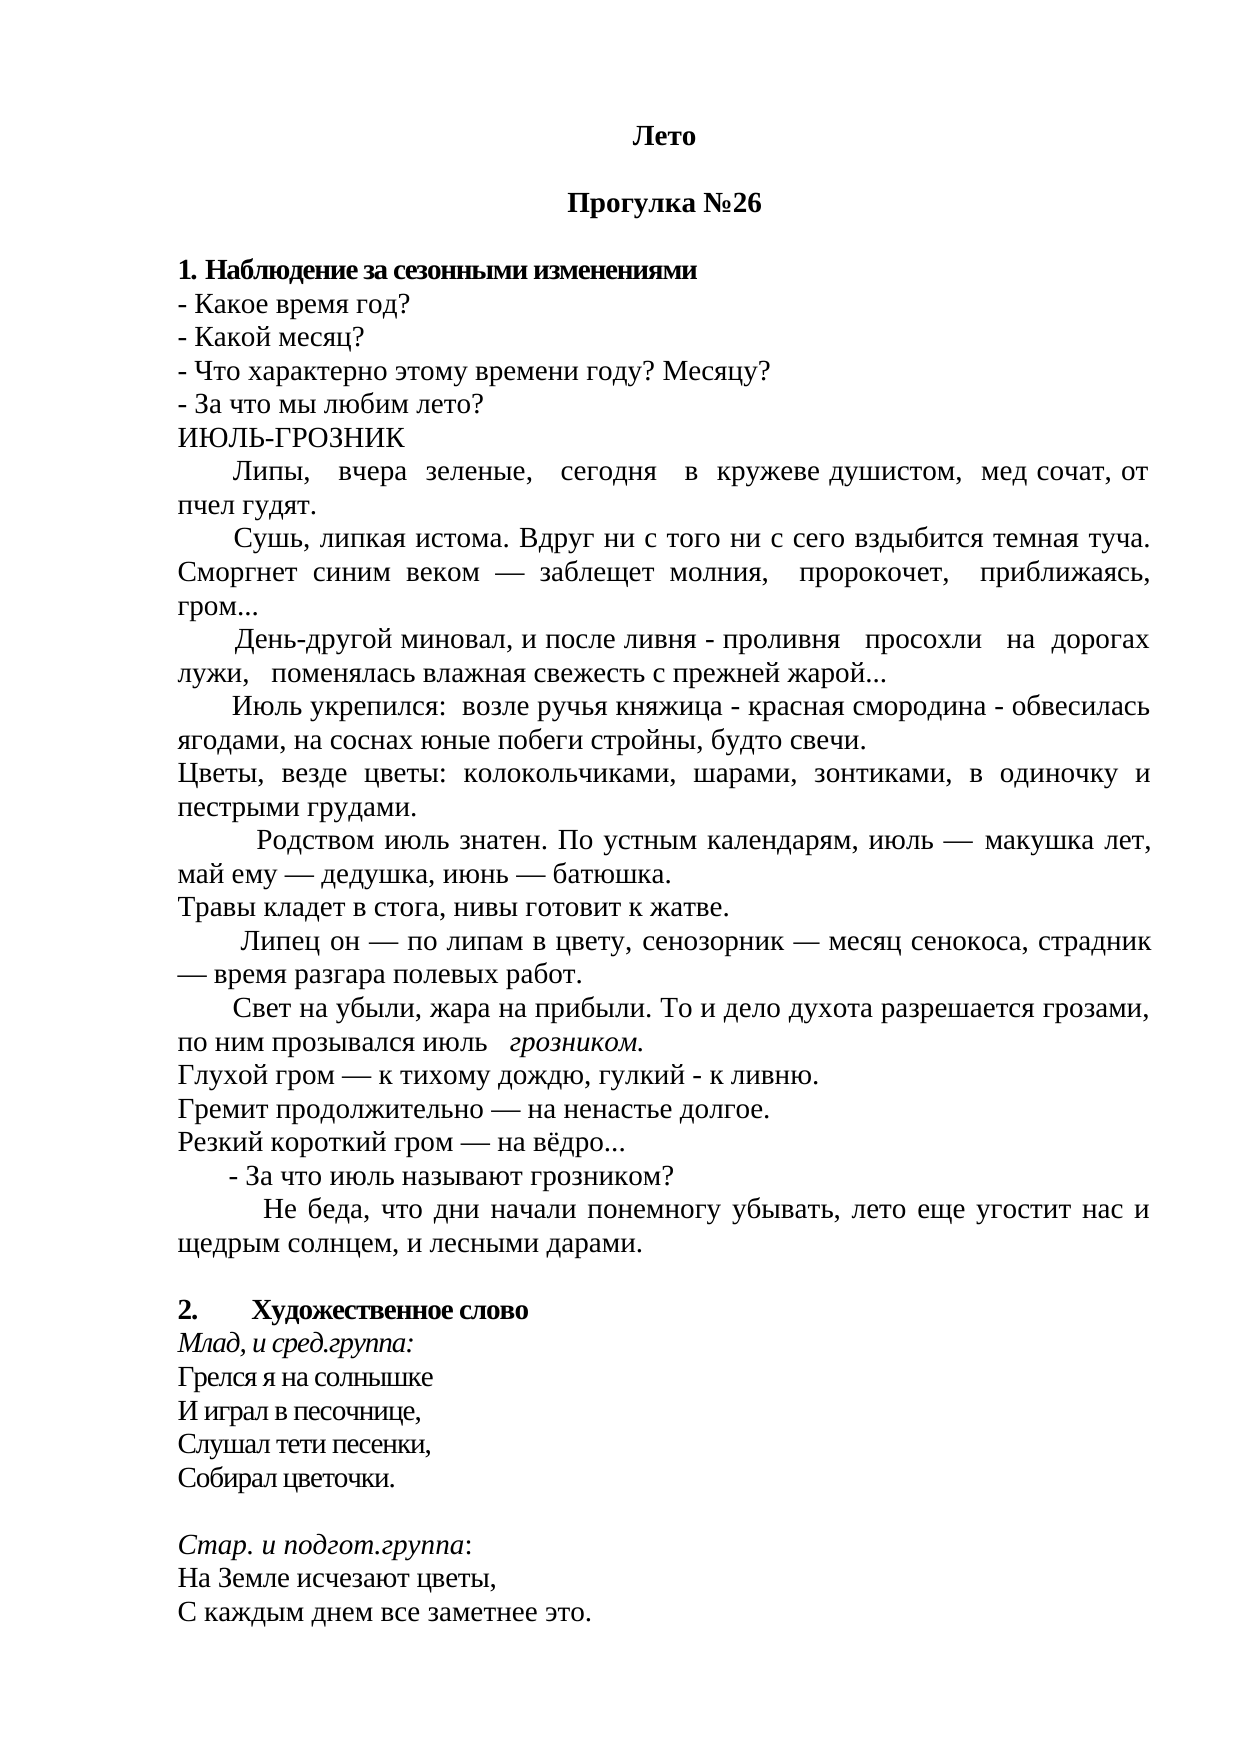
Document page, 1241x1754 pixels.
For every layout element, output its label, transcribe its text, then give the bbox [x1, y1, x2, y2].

text Цветы, везде цветы: колокольчиками, шарами, зонтиками, в одиночку и пестрыми грудами. [177, 755, 1152, 822]
text Гремит продолжительно — на ненастье долгое. [177, 1091, 1152, 1124]
text Лето [177, 118, 1152, 152]
text - Какой месяц? [177, 319, 1152, 353]
text Грелся я на солнышке [177, 1359, 1152, 1393]
text Млад, и сред.группа: [177, 1326, 1152, 1359]
text 2. Художественное слово [177, 1292, 1152, 1326]
text 1. Наблюдение за сезонными изменениями [177, 252, 1152, 286]
text Резкий короткий гром — на вёдро... [177, 1124, 1152, 1158]
text Июль укрепился: возле ручья княжица - красная смородина - обвесилась ягодами, на соснах юные побеги стройны, будто свечи. [177, 688, 1152, 755]
text Липы, вчера зеленые, сегодня в кружеве душистом, мед сочат, от пчел гудят. [177, 453, 1152, 521]
text Липец он — по липам в цвету, сенозорник — месяц сенокоса, страдник — время разгара полевых работ. [177, 923, 1152, 990]
text Травы кладет в стога, нивы готовит к жатве. [177, 889, 1152, 923]
text На Земле исчезают цветы, [177, 1560, 1226, 1594]
text - За что мы любим лето? [177, 386, 1152, 420]
text Стар. и подгот.группа: [177, 1527, 1226, 1560]
text Сушь, липкая истома. Вдруг ни с того ни с сего вздыбится темная туча. Сморгнет синим веком — заблещет молния, пророкочет, приближаясь, гром... [177, 521, 1152, 621]
text - Что характерно этому времени году? Месяцу? [177, 353, 1152, 386]
text Слушал тети песенки, [177, 1426, 1152, 1460]
text Свет на убыли, жара на прибыли. То и дело духота разрешается грозами, по ним прозывался июль грозником. [177, 990, 1152, 1057]
text Собирал цветочки. [177, 1460, 1152, 1493]
text ИЮЛЬ-ГРОЗНИК [177, 420, 1152, 453]
text Глухой гром — к тихому дождю, гулкий - к ливню. [177, 1057, 1152, 1091]
text - Какое время год? [177, 286, 1152, 319]
text Не беда, что дни начали понемногу убывать, лето еще угостит нас и щедрым солнцем, и лесными дарами. [177, 1191, 1152, 1258]
text - За что июль называют грозником? [177, 1158, 1152, 1191]
text И играл в песочнице, [177, 1393, 1152, 1426]
text Прогулка №26 [177, 185, 1152, 219]
text День-другой миновал, и после ливня - проливня просохли на дорогах лужи, поменялась влажная свежесть с прежней жарой... [177, 621, 1152, 688]
text Родством июль знатен. По устным календарям, июль — макушка лет, май ему — дедушка, июнь — батюшка. [177, 822, 1152, 889]
text С каждым днем все заметнее это. [177, 1594, 1226, 1627]
